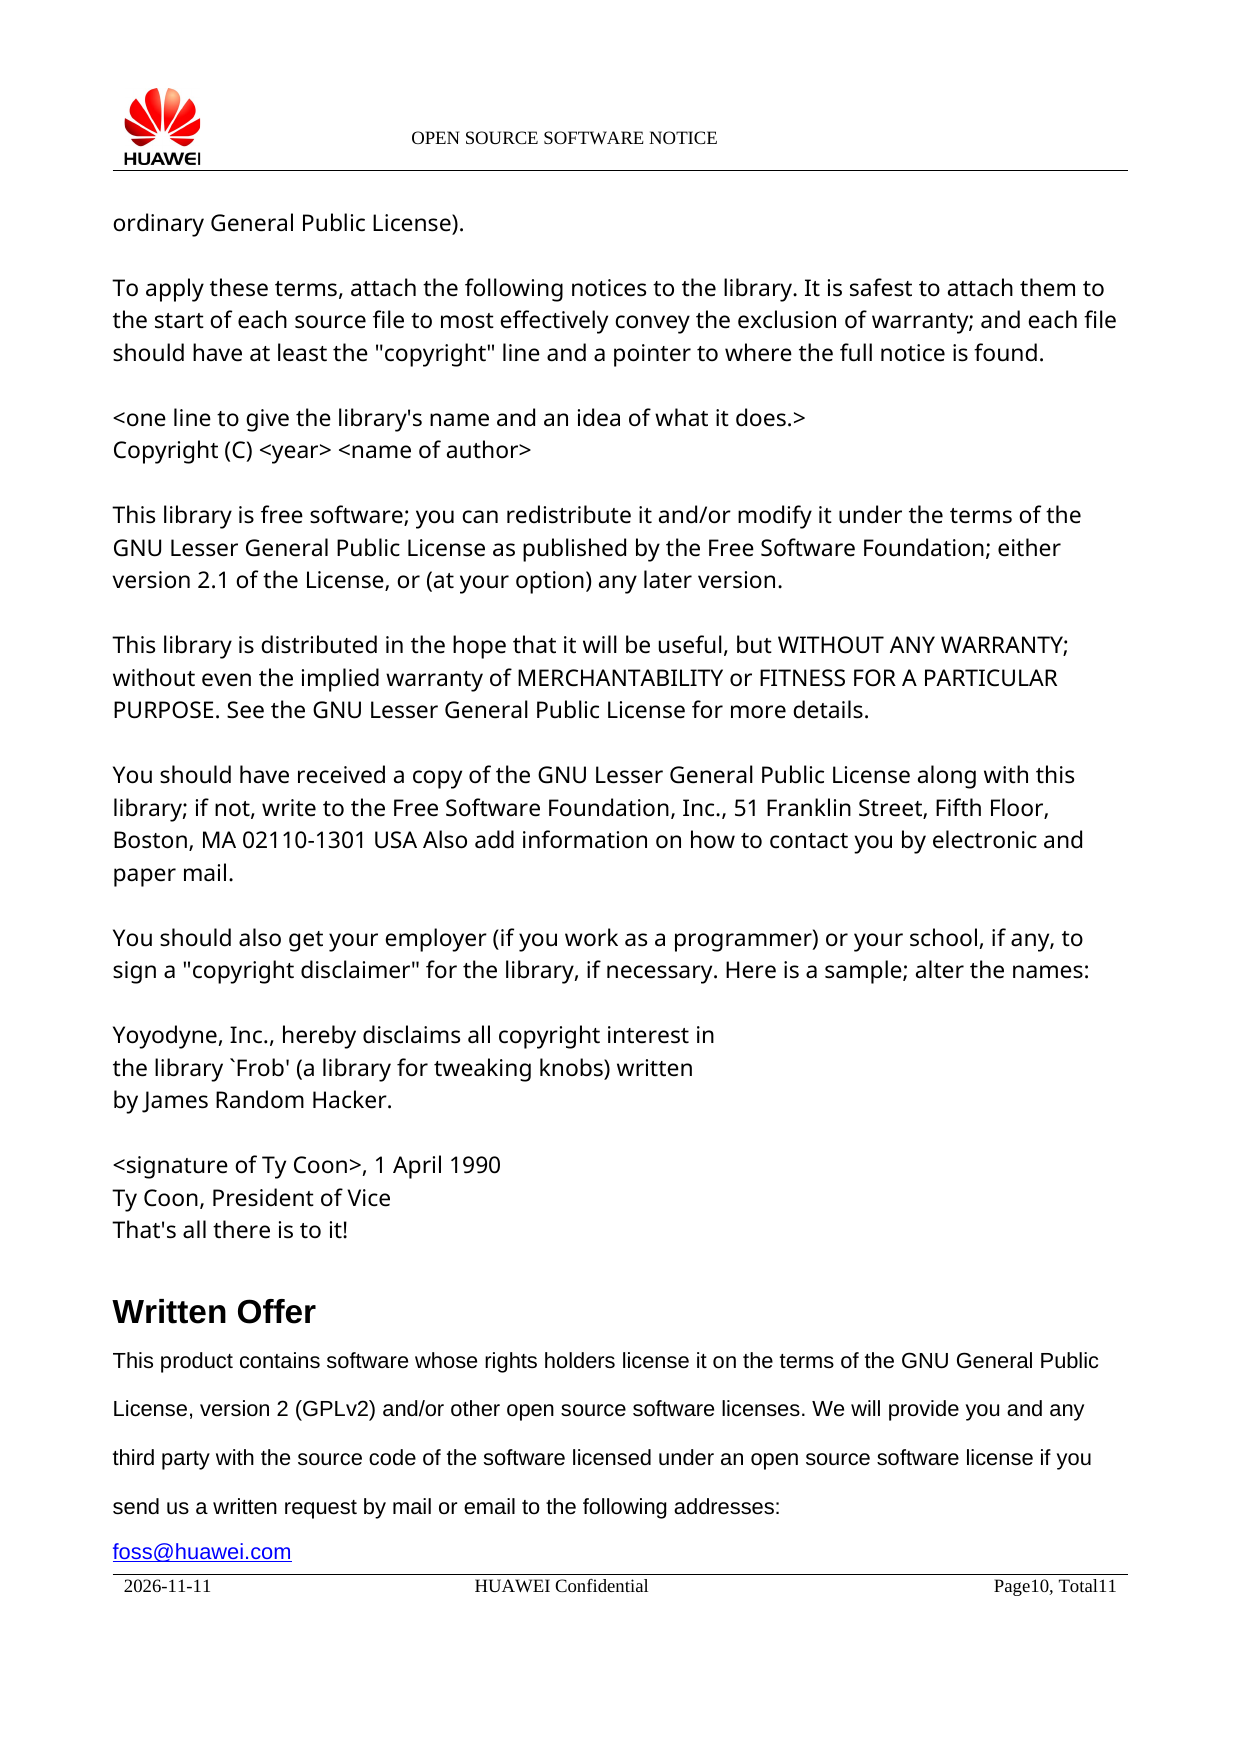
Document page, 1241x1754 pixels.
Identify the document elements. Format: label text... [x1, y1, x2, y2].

text You should have received a copy of the GNU Lesser General Public License along with this library; if not, write to the Free Software Foundation, Inc., 51 Franklin Street, Fifth Floor, Boston, MA 02110-1301 USA Also add information on how to contact you by electronic and paper mail. [112, 759, 1128, 889]
text This product contains software whose rights holders license it on the terms of the GNU General Public License, version 2 (GPLv2) and/or other open source software licenses. We will provide you and any third party with the source code of the software licensed under an open source software license if you send us a written request by mail or email to the following addresses: [112, 1344, 1128, 1523]
text You should also get your employer (if you work as a programmer) or your school, if any, to sign a "copyright disclaimer" for the library, if necessary. Here is a sample; alter the names: [112, 921, 1128, 986]
text <one line to give the library's name and an idea of what it does.> [112, 401, 1128, 434]
text Ty Coon, President of Vice [112, 1181, 1128, 1214]
picture [124, 88, 201, 165]
text Copyright (C) <year> <name of author> [112, 434, 1128, 466]
text That's all there is to it! [112, 1214, 1128, 1246]
text Written Offer [112, 1279, 1128, 1344]
text To apply these terms, attach the following notices to the library. It is safest to attach them to the start of each source file to most effectively convey the exclusion of warranty; and each file should have at least the "copyright" line and a pointer to where the full notice is found. [112, 271, 1128, 369]
text by James Random Hacker. [112, 1084, 1128, 1116]
text This library is free software; you can redistribute it and/or modify it under the terms of the GNU Lesser General Public License as published by the Free Software Foundation; either version 2.1 of the License, or (at your option) any later version. [112, 499, 1128, 596]
text <signature of Ty Coon>, 1 April 1990 [112, 1149, 1128, 1181]
text Yoyodyne, Inc., hereby disclaims all copyright interest in [112, 1019, 1128, 1051]
text foss@huawei.com [112, 1535, 1128, 1568]
text the library `Frob' (a library for tweaking knobs) written [112, 1051, 1128, 1084]
text This library is distributed in the hope that it will be useful, but WITHOUT ANY WARRANTY; without even the implied warranty of MERCHANTABILITY or FITNESS FOR A PARTICULAR PURPOSE. See the GNU Lesser General Public License for more details. [112, 629, 1128, 726]
